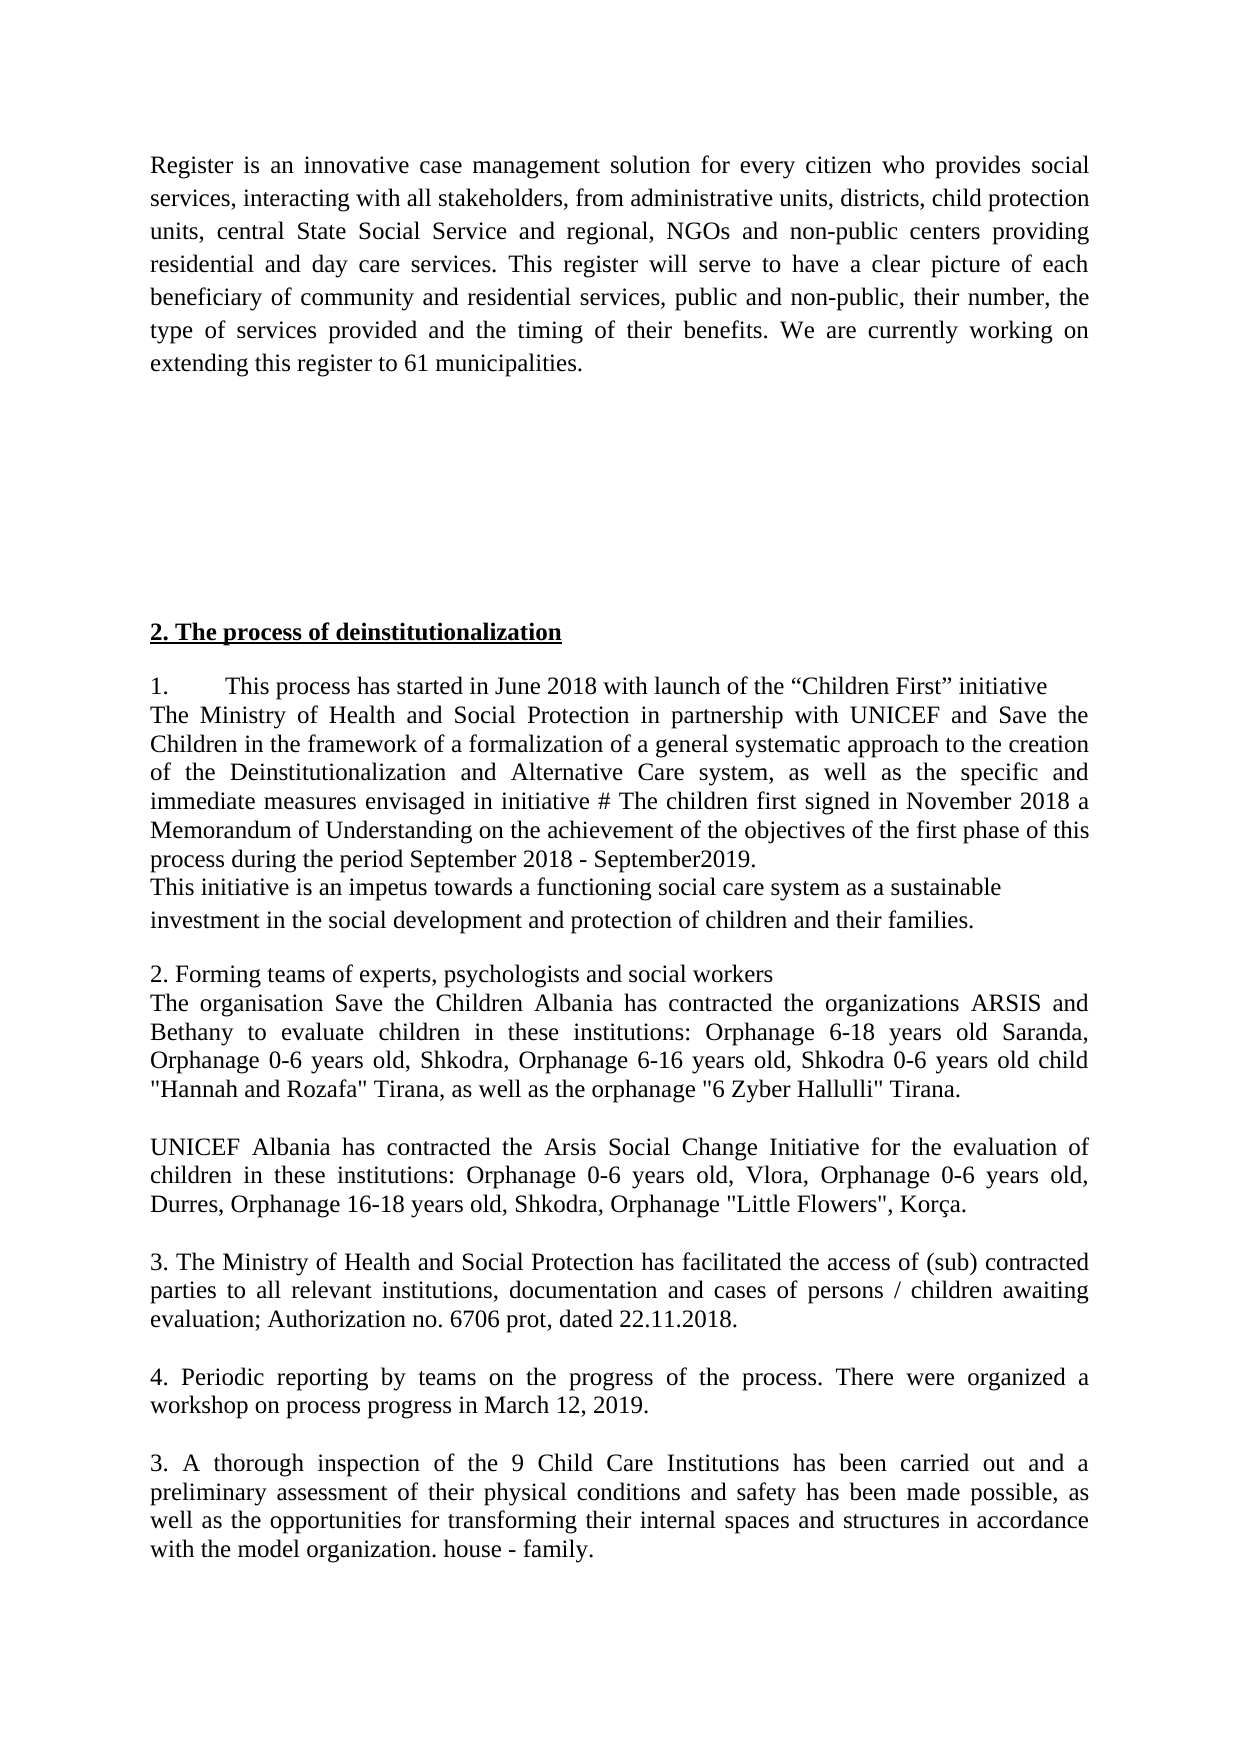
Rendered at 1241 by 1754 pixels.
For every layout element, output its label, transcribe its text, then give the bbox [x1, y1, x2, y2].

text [150, 150, 1090, 377]
text 3. A thorough inspection of the 9 Child Care Institutions has been carried out and a preliminary assessment of their physical conditions and safety has been made possible, as well as the opportunities for transforming their internal spaces and structures in accordance with the model organization. house - family. [150, 1448, 1090, 1563]
text This initiative is an impetus towards a functioning social care system as a sustainable investment in the social development and protection of children and their families. [150, 872, 1090, 934]
text UNICEF Albania has contracted the Arsis Social Change Initiative for the evaluation of children in these institutions: Orphanage 0-6 years old, Vlora, Orphanage 0-6 years old, Durres, Orphanage 16-18 years old, Shkodra, Orphanage "Little Flowers", Korça. [150, 1132, 1090, 1218]
text The Ministry of Health and Social Protection in partnership with UNICEF and Save the Children in the framework of a formalization of a general systematic approach to the creation of the Deinstitutionalization and Alternative Care system, as well as the specific and immediate measures envisaged in initiative # The children first signed in November 2018 a Memorandum of Understanding on the achievement of the objectives of the first phase of this process during the period September 2018 - September2019. [150, 700, 1090, 872]
text The organisation Save the Children Albania has contracted the organizations ARSIS and Bethany to evaluate children in these institutions: Orphanage 6-18 years old Saranda, Orphanage 0-6 years old, Shkodra, Orphanage 6-16 years old, Shkodra 0-6 years old child "Hannah and Rozafa" Tirana, as well as the orphanage "6 Zyber Hallulli" Tirana. [150, 988, 1090, 1103]
text 3. The Ministry of Health and Social Protection has facilitated the access of (sub) contracted parties to all relevant institutions, documentation and cases of persons / children awaiting evaluation; Authorization no. 6706 prot, dated 22.11.2018. [150, 1247, 1090, 1333]
text 2. The process of deinstitutionalization [150, 617, 1090, 646]
text 1. This process has started in June 2018 with launch of the “Children First” initiative [150, 671, 1090, 700]
text 2. Forming teams of experts, psychologists and social workers [150, 959, 1090, 988]
text 4. Periodic reporting by teams on the progress of the process. There were organized a workshop on process progress in March 12, 2019. [150, 1362, 1090, 1419]
